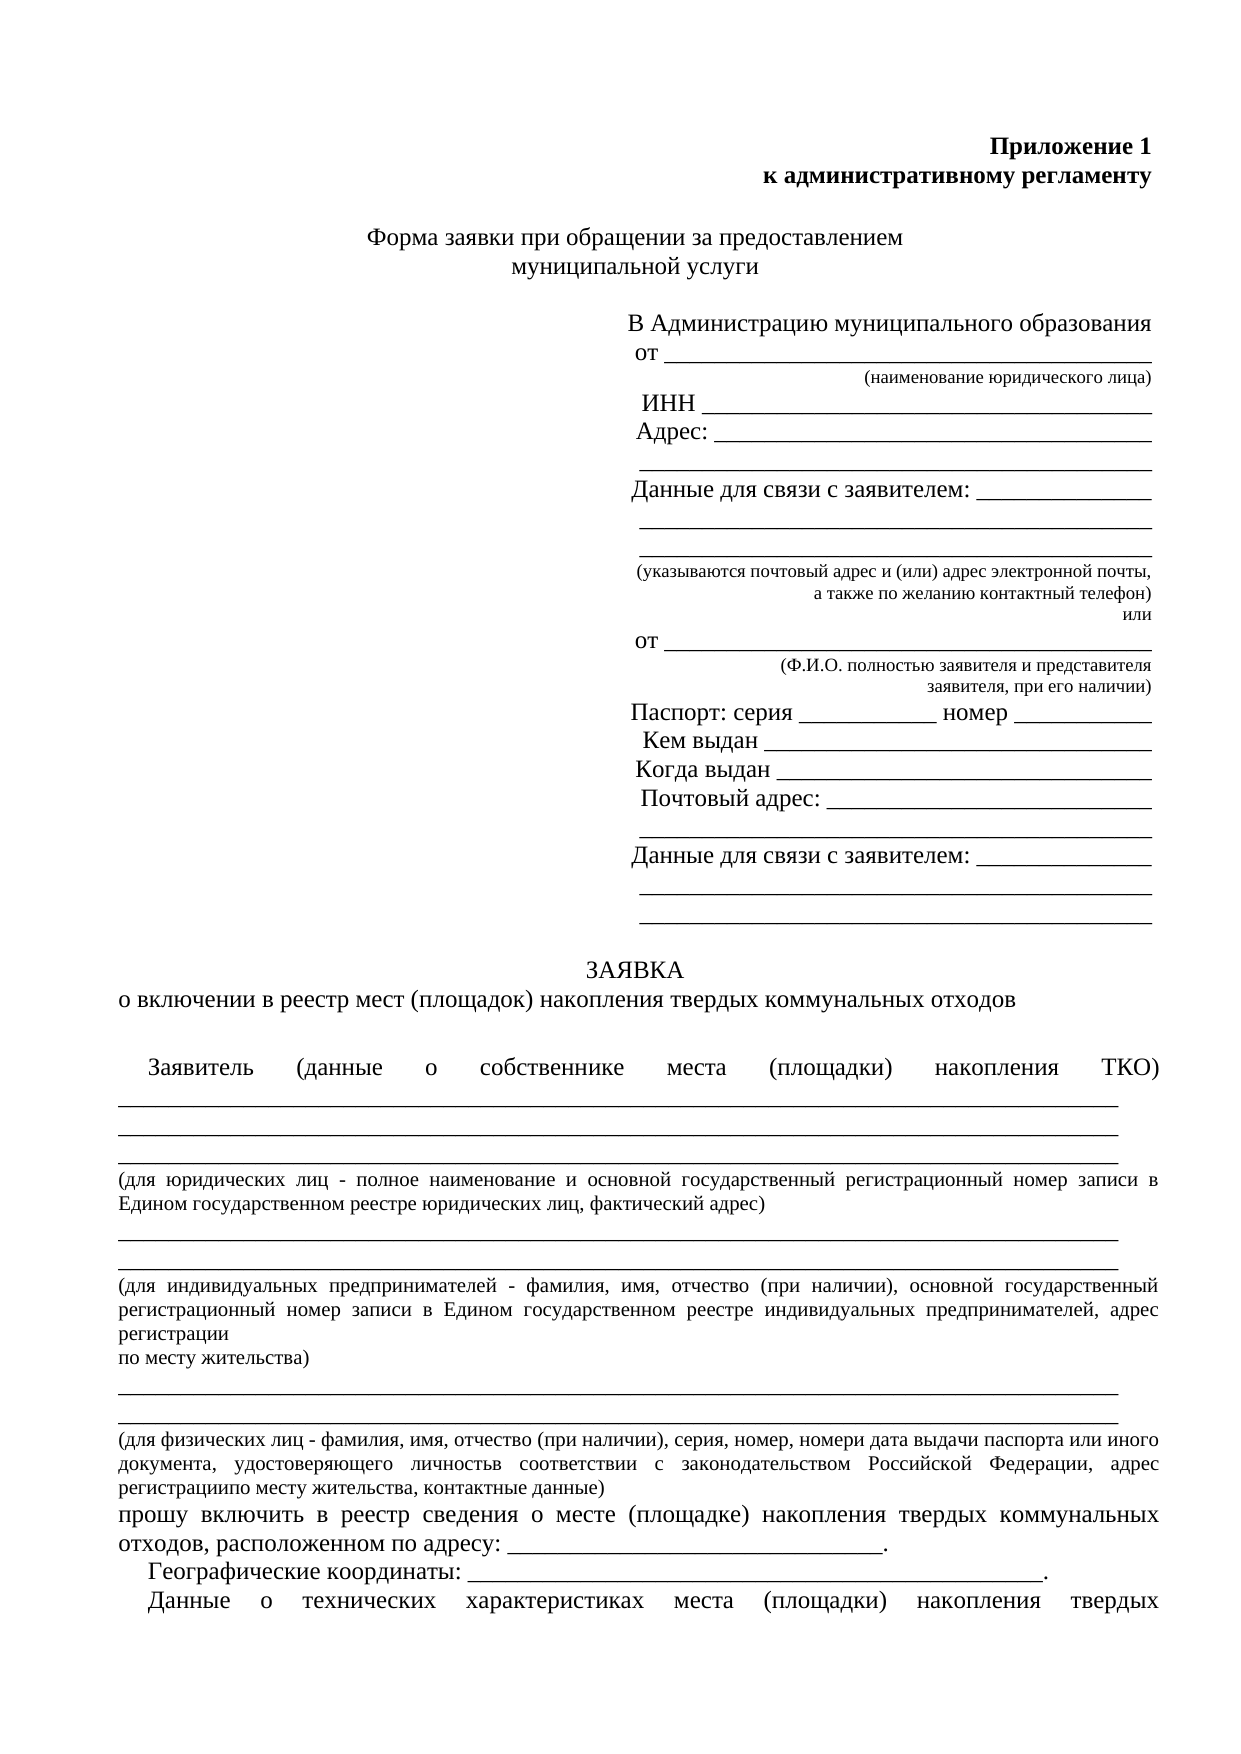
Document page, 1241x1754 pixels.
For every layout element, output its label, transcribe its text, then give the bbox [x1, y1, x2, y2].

text Почтовый адрес: __________________________ [118, 783, 1152, 812]
text (наименование юридического лица) [118, 366, 1152, 388]
text Данные для связи с заявителем: ______________ [118, 840, 1152, 869]
text заявителя, при его наличии) [118, 675, 1152, 697]
text ИНН ____________________________________ [118, 388, 1152, 416]
text Кем выдан _______________________________ [118, 725, 1152, 754]
text а также по желанию контактный телефон) [118, 582, 1152, 603]
text (Ф.И.О. полностью заявителя и представителя [118, 653, 1152, 675]
text _________________________________________ [118, 812, 1152, 840]
text ЗАЯВКА [118, 955, 1152, 984]
text о включении в реестр мест (площадок) накопления твердых коммунальных отходов [118, 984, 1152, 1013]
text _________________________________________ [118, 445, 1152, 474]
text Данные для связи с заявителем: ______________ [118, 474, 1152, 503]
text (указываются почтовый адрес и (или) адрес электронной почты, [118, 560, 1152, 582]
text Адрес: ___________________________________ [118, 416, 1152, 445]
text _________________________________________ [118, 531, 1152, 560]
text Форма заявки при обращении за предоставлением [118, 222, 1152, 251]
text _________________________________________ [118, 898, 1152, 927]
text от _______________________________________ [118, 625, 1152, 653]
text от _______________________________________ [118, 337, 1152, 366]
text _________________________________________ [118, 869, 1152, 898]
text В Администрацию муниципального образования [118, 308, 1152, 337]
text к административному регламенту [118, 160, 1152, 189]
text Когда выдан ______________________________ [118, 754, 1152, 783]
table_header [112, 1042, 1167, 1624]
text Приложение 1 [118, 131, 1152, 160]
text муниципальной услуги [118, 251, 1152, 280]
text или [118, 603, 1152, 625]
text _________________________________________ [118, 503, 1152, 531]
text Паспорт: серия ___________ номер ___________ [118, 697, 1152, 725]
